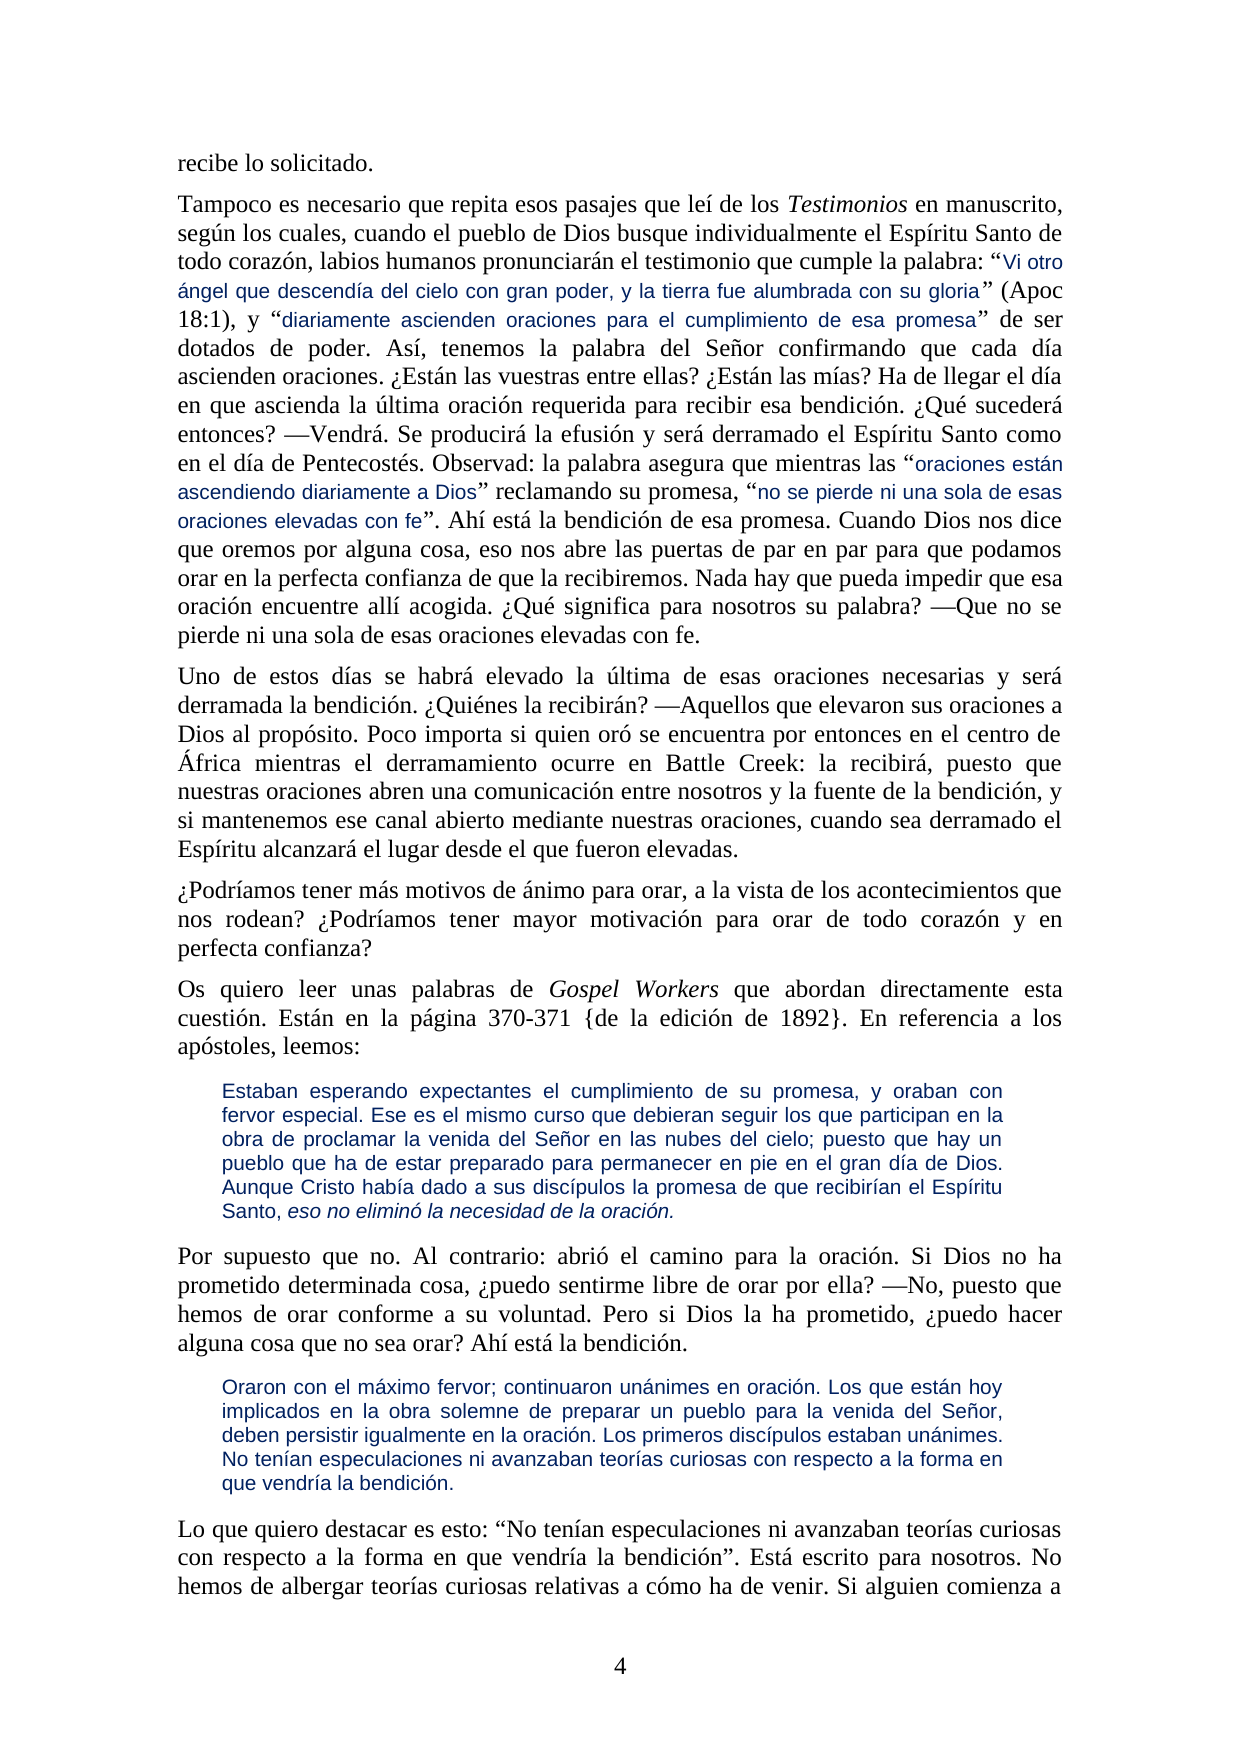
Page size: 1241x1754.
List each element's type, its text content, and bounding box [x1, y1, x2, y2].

text Os quiero leer unas palabras de Gospel Workers que abordan directamente esta cuestión. Están en la página 370-371 {de la edición de 1892}. En referencia a los apóstoles, leemos: [177, 974, 1063, 1060]
text Por supuesto que no. Al contrario: abrió el camino para la oración. Si Dios no ha prometido determinada cosa, ¿puedo sentirme libre de orar por ella? —No, puesto que hemos de orar conforme a su voluntad. Pero si Dios la ha prometido, ¿puedo hacer alguna cosa que no sea orar? Ahí está la bendición. [177, 1241, 1063, 1356]
text ¿Podríamos tener más motivos de ánimo para orar, a la vista de los acontecimientos que nos rodean? ¿Podríamos tener mayor motivación para orar de todo corazón y en perfecta confianza? [177, 875, 1063, 961]
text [177, 148, 1063, 176]
text Uno de estos días se habrá elevado la última de esas oraciones necesarias y será derramada la bendición. ¿Quiénes la recibirán? —Aquellos que elevaron sus oraciones a Dios al propósito. Poco importa si quien oró se encuentra por entonces en el centro de África mientras el derramamiento ocurre en Battle Creek: la recibirá, puesto que nuestras oraciones abren una comunicación entre nosotros y la fuente de la bendición, y si mantenemos ese canal abierto mediante nuestras oraciones, cuando sea derramado el Espíritu alcanzará el lugar desde el que fueron elevadas. [177, 661, 1063, 863]
text Oraron con el máximo fervor; continuaron unánimes en oración. Los que están hoy implicados en la obra solemne de preparar un pueblo para la venida del Señor, deben persistir igualmente en la oración. Los primeros discípulos estaban unánimes. No tenían especulaciones ni avanzaban teorías curiosas con respecto a la forma en que vendría la bendición. [222, 1375, 1004, 1495]
text Tampoco es necesario que repita esos pasajes que leí de los Testimonios en manuscrito, según los cuales, cuando el pueblo de Dios busque individualmente el Espíritu Santo de todo corazón, labios humanos pronunciarán el testimonio que cumple la palabra: “Vi otro ángel que descendía del cielo con gran poder, y la tierra fue alumbrada con su gloria” (Apoc 18:1), y “diariamente ascienden oraciones para el cumplimiento de esa promesa” de ser dotados de poder. Así, tenemos la palabra del Señor confirmando que cada día ascienden oraciones. ¿Están las vuestras entre ellas? ¿Están las mías? Ha de llegar el día en que ascienda la última oración requerida para recibir esa bendición. ¿Qué sucederá entonces? —Vendrá. Se producirá la efusión y será derramado el Espíritu Santo como en el día de Pentecostés. Observad: la palabra asegura que mientras las “oraciones están ascendiendo diariamente a Dios” reclamando su promesa, “no se pierde ni una sola de esas oraciones elevadas con fe”. Ahí está la bendición de esa promesa. Cuando Dios nos dice que oremos por alguna cosa, eso nos abre las puertas de par en par para que podamos orar en la perfecta confianza de que la recibiremos. Nada hay que pueda impedir que esa oración encuentre allí acogida. ¿Qué significa para nosotros su palabra? —Que no se pierde ni una sola de esas oraciones elevadas con fe. [177, 189, 1063, 649]
text Estaban esperando expectantes el cumplimiento de su promesa, y oraban con fervor especial. Ese es el mismo curso que debieran seguir los que participan en la obra de proclamar la venida del Señor en las nubes del cielo; puesto que hay un pueblo que ha de estar preparado para permanecer en pie en el gran día de Dios. Aunque Cristo había dado a sus discípulos la promesa de que recibirían el Espíritu Santo, eso no eliminó la necesidad de la oración. [222, 1079, 1004, 1223]
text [177, 1514, 1063, 1600]
